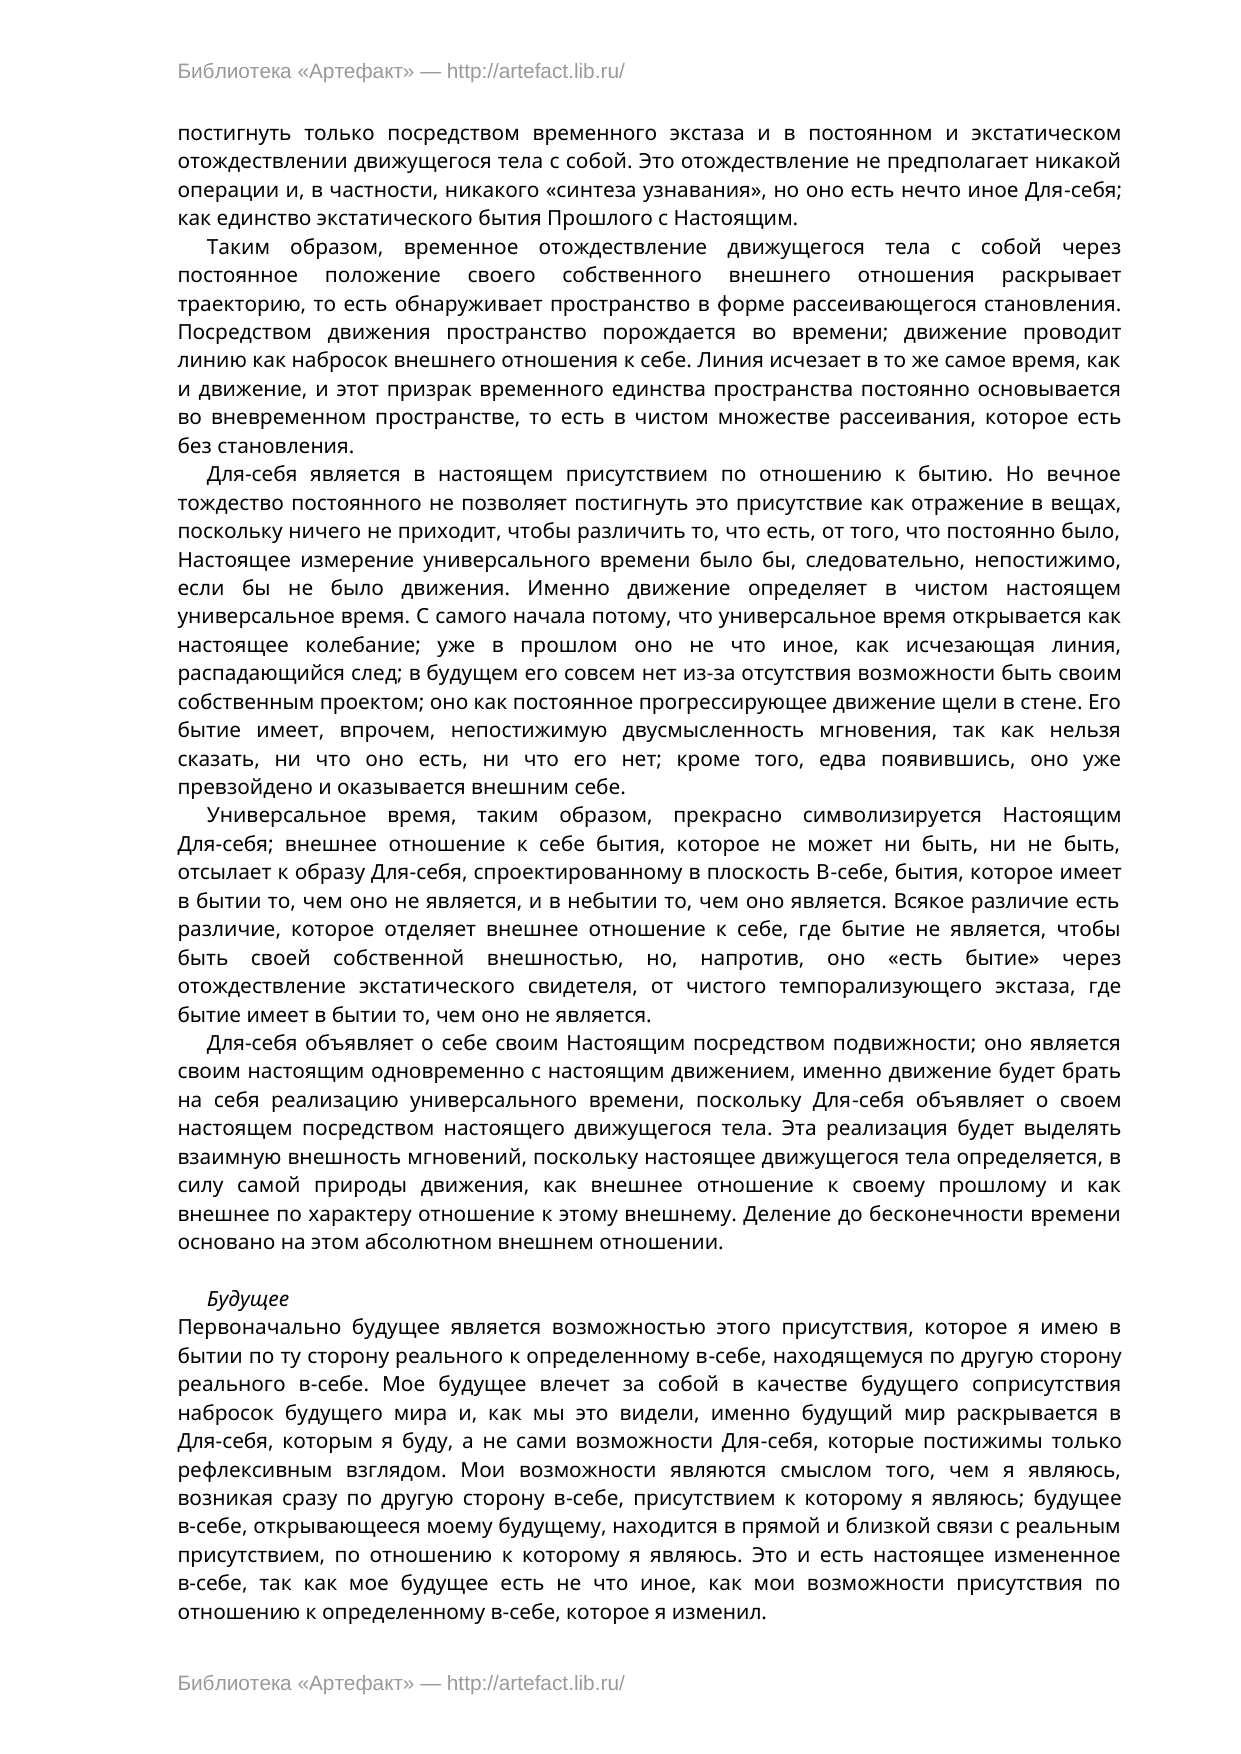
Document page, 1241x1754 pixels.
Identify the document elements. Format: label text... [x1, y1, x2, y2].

text Универсальное время, таким образом, прекрасно символизируется Настоящим Для-себя; внешнее отношение к себе бытия, которое не может ни быть, ни не быть, отсылает к образу Для-себя, спроектированному в плоскость В-себе, бытия, которое имеет в бытии то, чем оно не является, и в небытии то, чем оно является. Всякое различие есть различие, которое отделяет внешнее отношение к себе, где бытие не является, чтобы быть своей собственной внешностью, но, напротив, оно «есть бытие» через отождествление экстатического свидетеля, от чистого темпорализующего экстаза, где бытие имеет в бытии то, чем оно не является. [177, 801, 1122, 1028]
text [177, 118, 1122, 232]
text Для-себя является в настоящем присутствием по отношению к бытию. Но вечное тождество постоянного не позволяет постигнуть это присутствие как отражение в вещах, поскольку ничего не приходит, чтобы различить то, что есть, от того, что постоянно было, Настоящее измерение универсального времени было бы, следовательно, непостижимо, если бы не было движения. Именно движение определяет в чистом настоящем универсальное время. С самого начала потому, что универсальное время открывается как настоящее колебание; уже в прошлом оно не что иное, как исчезающая линия, распадающийся след; в будущем его совсем нет из-за отсутствия возможности быть своим собственным проектом; оно как постоянное прогрессирующее движение щели в стене. Его бытие имеет, впрочем, непостижимую двусмысленность мгновения, так как нельзя сказать, ни что оно есть, ни что его нет; кроме того, едва появившись, оно уже превзойдено и оказывается внешним себе. [177, 459, 1122, 801]
text Будущее Первоначально будущее является возможностью этого присутствия, которое я имею в бытии по ту сторону реального к определенному в-себе, находящемуся по другую сторону реального в-себе. Мое будущее влечет за собой в качестве будущего соприсутствия набросок будущего мира и, как мы это видели, именно будущий мир раскрывается в Для-себя, которым я буду, а не сами возможности Для-себя, которые постижимы только рефлексивным взглядом. Мои возможности являются смыслом того, чем я являюсь, возникая сразу по другую сторону в-себе, присутствием к которому я являюсь; будущее в-себе, открывающееся моему будущему, находится в прямой и близкой связи с реальным присутствием, по отношению к которому я являюсь. Это и есть настоящее измененное в-себе, так как мое будущее есть не что иное, как мои возможности присутствия по отношению к определенному в-себе, которое я изменил. [177, 1284, 1122, 1625]
text Таким образом, временное отождествление движущегося тела с собой через постоянное положение своего собственного внешнего отношения раскрывает траекторию, то есть обнаруживает пространство в форме рассеивающегося становления. Посредством движения пространство порождается во времени; движение проводит линию как набросок внешнего отношения к себе. Линия исчезает в то же самое время, как и движение, и этот призрак временного единства пространства постоянно основывается во вневременном пространстве, то есть в чистом множестве рассеивания, которое есть без становления. [177, 232, 1122, 459]
text Для-себя объявляет о себе своим Настоящим посредством подвижности; оно является своим настоящим одновременно с настоящим движением, именно движение будет брать на себя реализацию универсального времени, поскольку Для-себя объявляет о своем настоящем посредством настоящего движущегося тела. Эта реализация будет выделять взаимную внешность мгновений, поскольку настоящее движущегося тела определяется, в силу самой природы движения, как внешнее отношение к своему прошлому и как внешнее по характеру отношение к этому внешнему. Деление до бесконечности времени основано на этом абсолютном внешнем отношении. [177, 1028, 1122, 1256]
